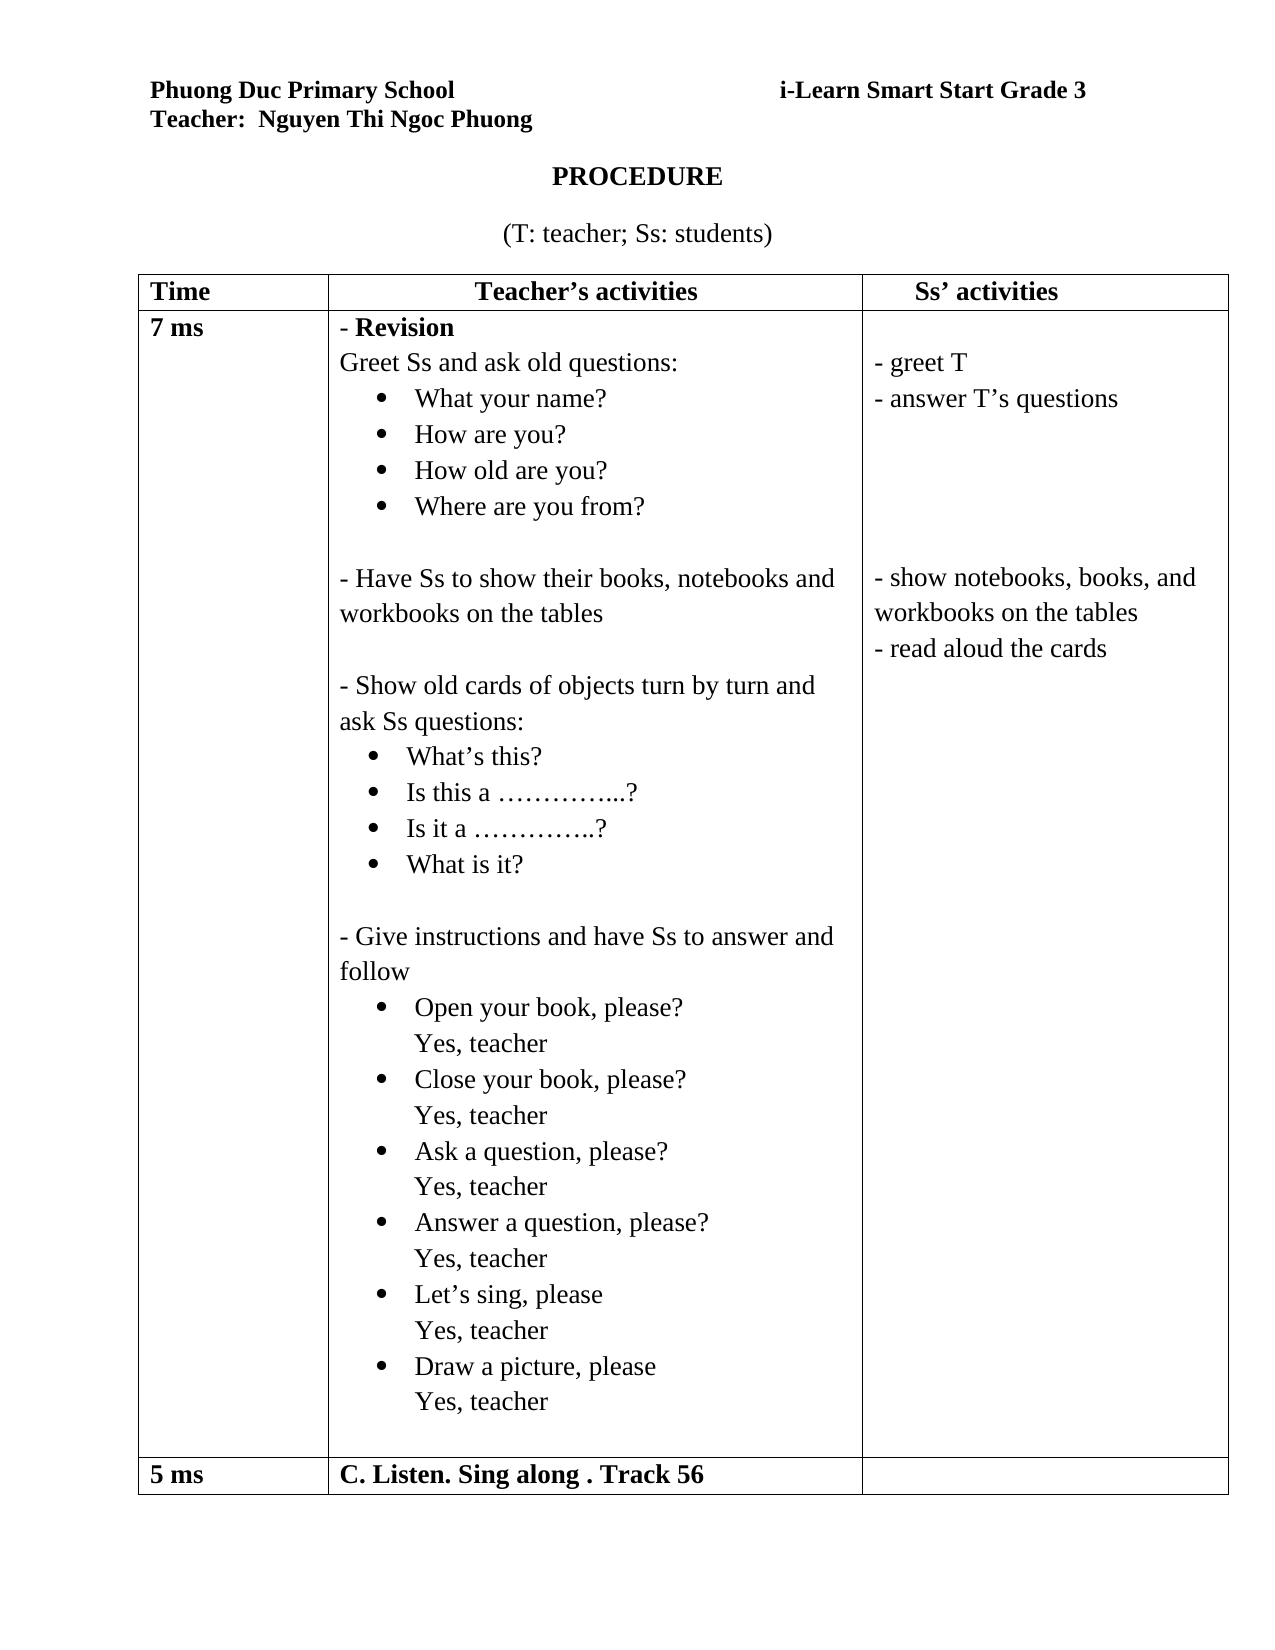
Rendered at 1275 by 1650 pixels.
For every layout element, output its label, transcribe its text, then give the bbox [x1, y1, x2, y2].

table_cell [863, 1458, 1228, 1494]
table_cell - greet T - answer T’s questions - show notebooks, books, and workbooks on the tables - read aloud the cards [863, 311, 1228, 1457]
table_cell - Revision Greet Ss and ask old questions: What your name? How are you? How old are you? Where are you from? - Have Ss to show their books, notebooks and workbooks on the tables - Show old cards of objects turn by turn and ask Ss questions: What’s this? Is this a …………...? Is it a …………..? What is it? - Give instructions and have Ss to answer and follow Open your book, please? Yes, teacher Close your book, please? Yes, teacher Ask a question, please? Yes, teacher Answer a question, please? Yes, teacher Let’s sing, please Yes, teacher Draw a picture, please Yes, teacher [329, 311, 862, 1457]
text (T: teacher; Ss: students) [150, 217, 1125, 248]
table_header Time [139, 275, 328, 310]
table_header Ss’ activities [863, 275, 1228, 310]
table_cell 7 ms [139, 311, 328, 1457]
table_header Teacher’s activities [329, 275, 862, 310]
text PROCEDURE [150, 161, 1125, 192]
table_cell 5 ms [139, 1458, 328, 1494]
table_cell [329, 1458, 862, 1494]
